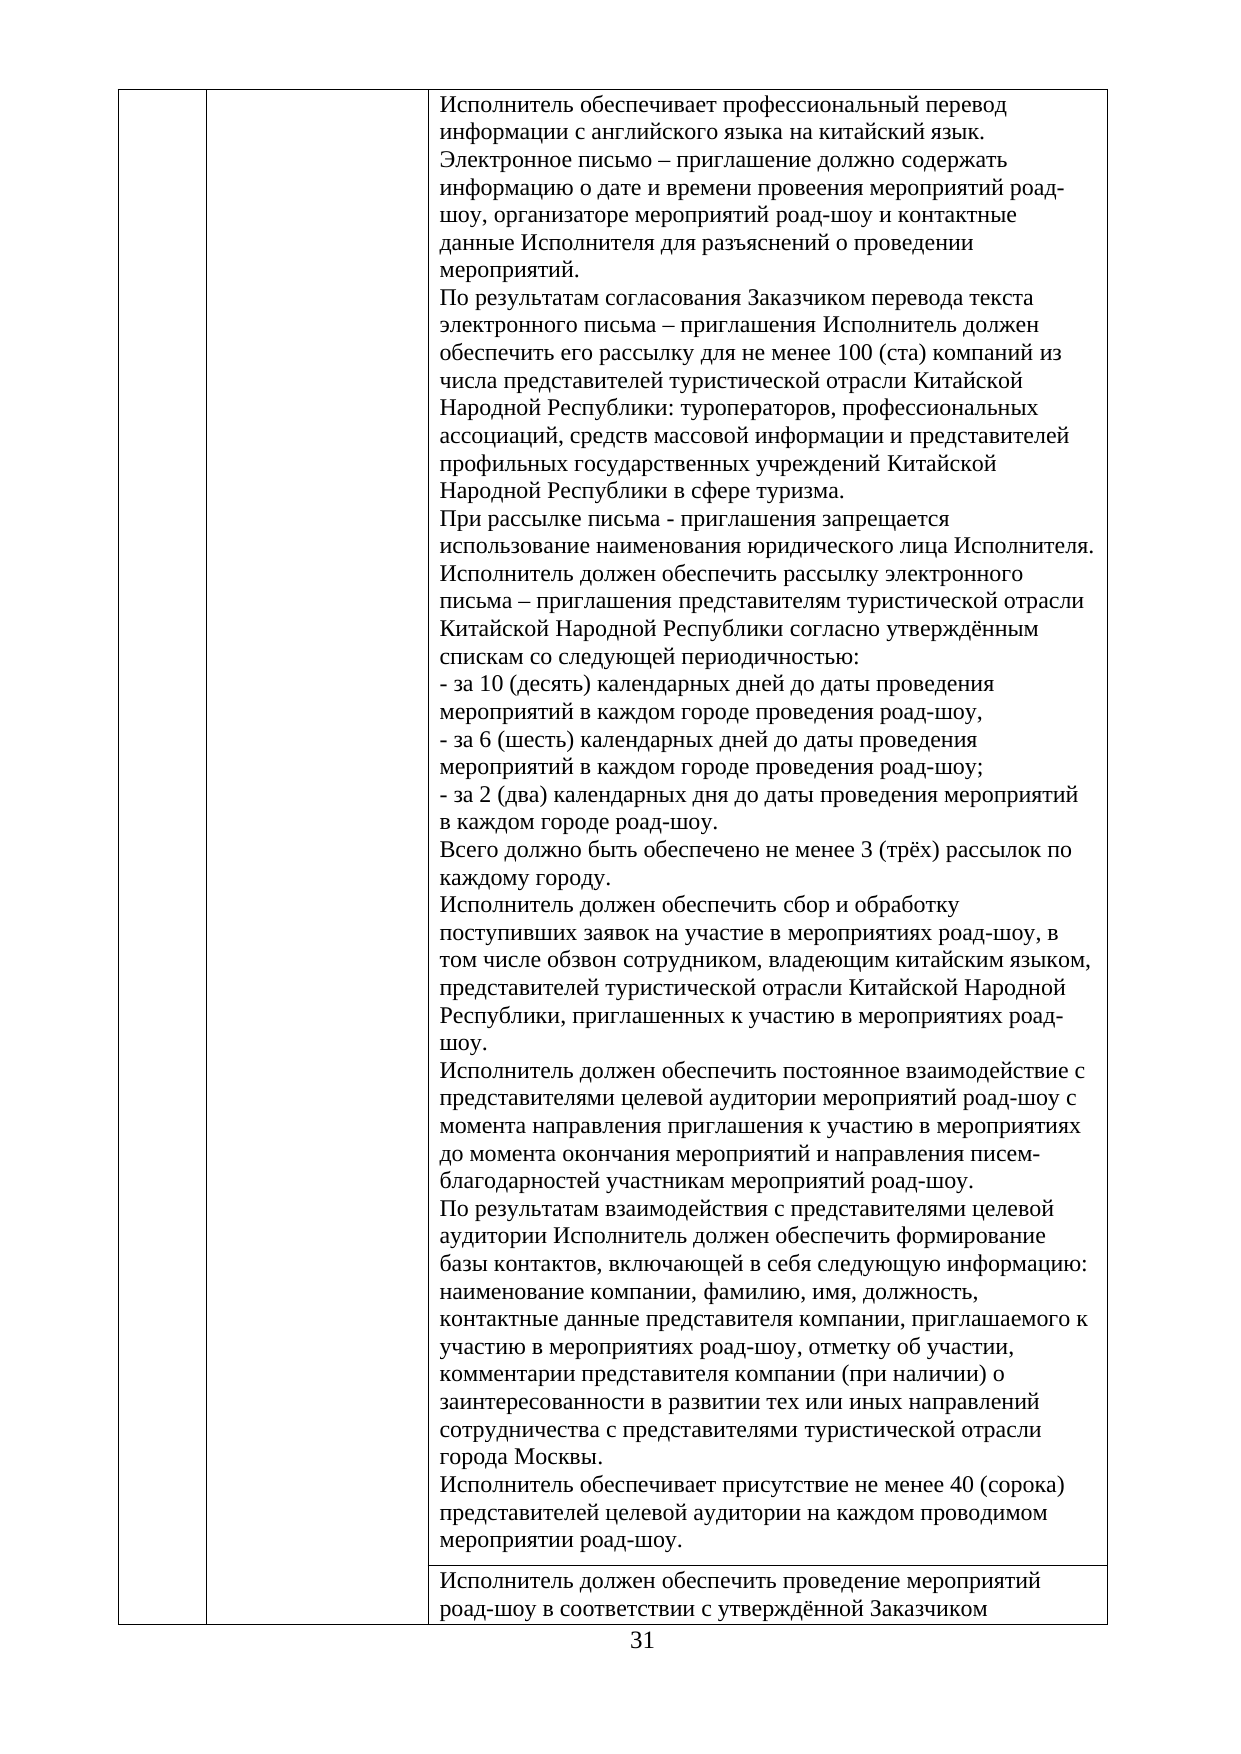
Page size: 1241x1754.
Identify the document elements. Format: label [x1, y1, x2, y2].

table_cell [429, 90, 1107, 1565]
table_cell [429, 1566, 1107, 1624]
